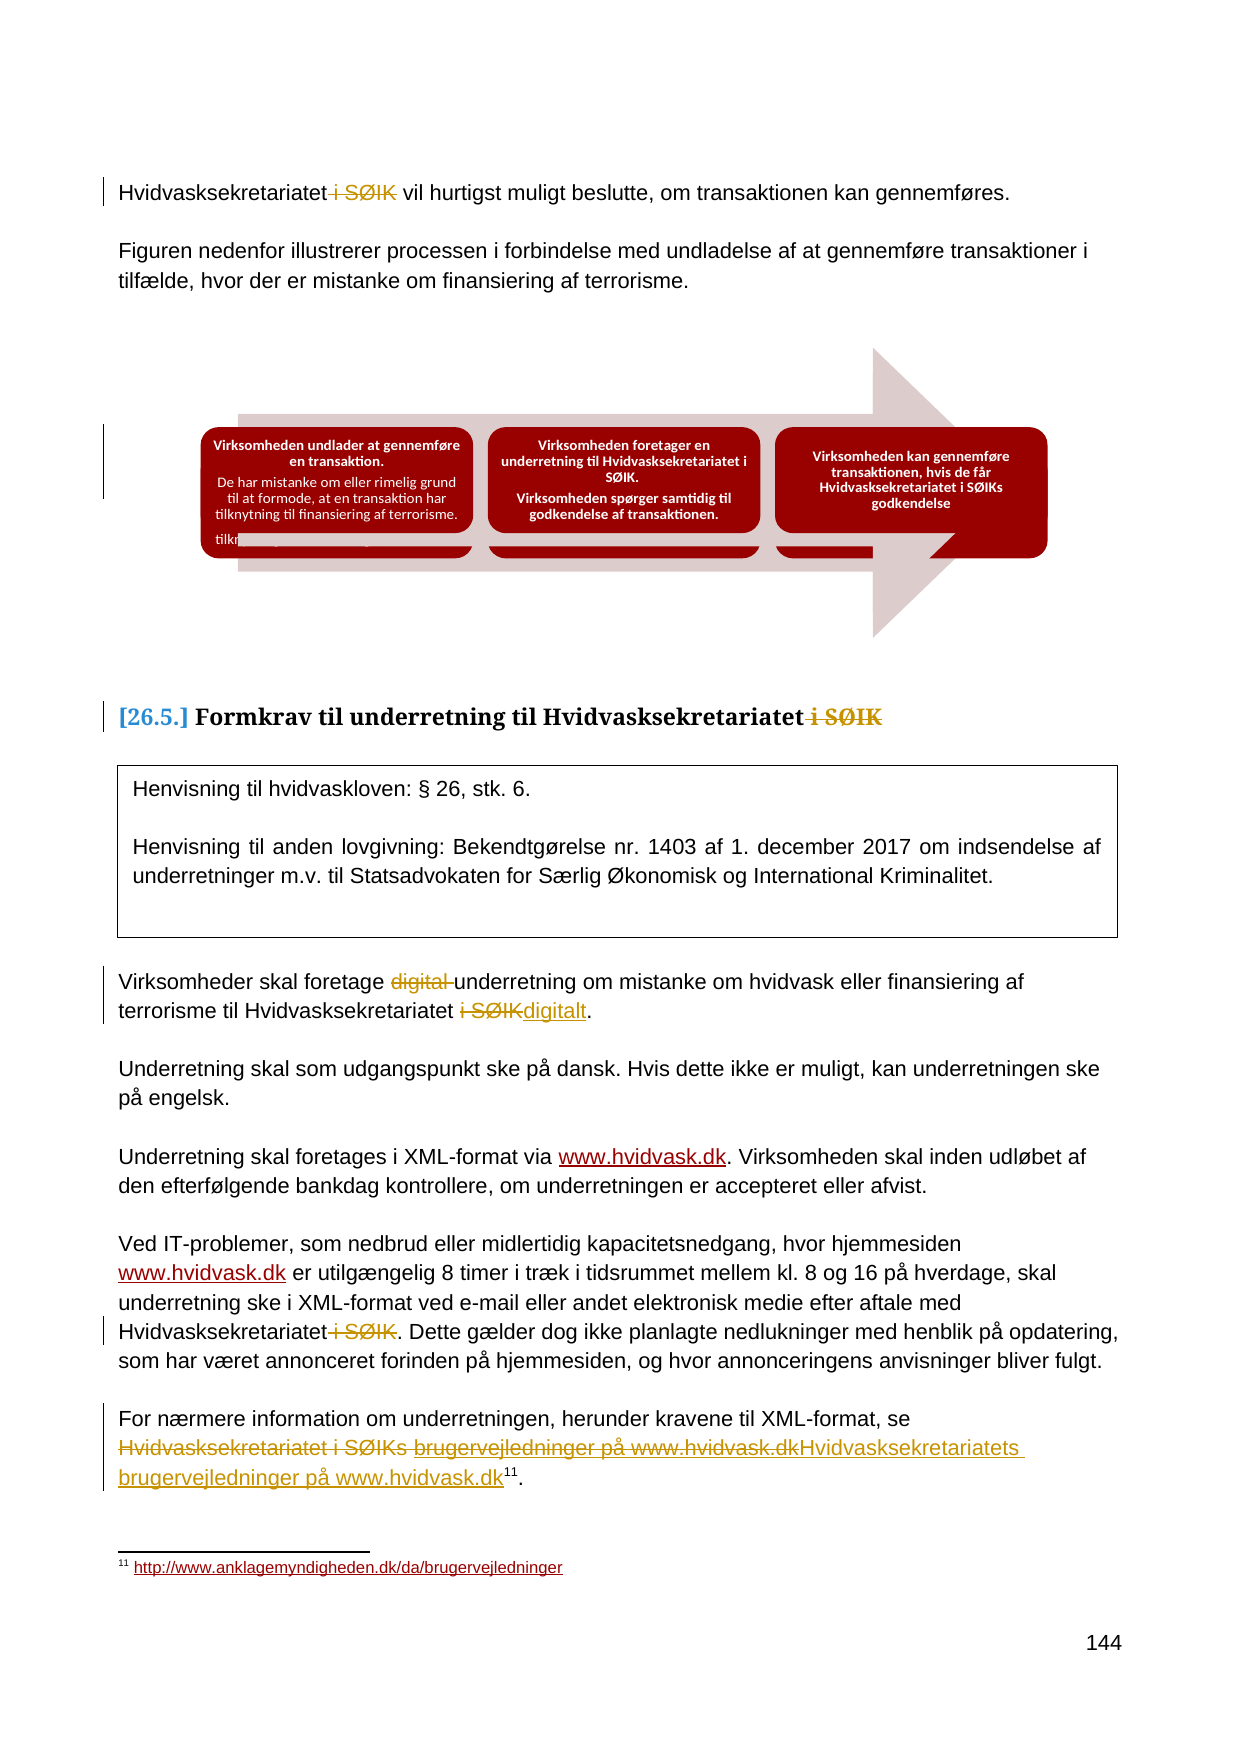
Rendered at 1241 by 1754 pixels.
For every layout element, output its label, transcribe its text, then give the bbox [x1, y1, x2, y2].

subtitle Formkrav til underretning til Hvidvasksekretariatet [118, 701, 1122, 732]
text Figuren nedenfor illustrerer processen i forbindelse med undladelse af at gennemføre transaktioner i tilfælde, hvor der er mistanke om finansiering af terrorisme. [118, 236, 1122, 294]
text Ved IT-problemer, som nedbrud eller midlertidig kapacitetsnedgang, hvor hjemmesiden www.hvidvask.dk er utilgængelig 8 timer i træk i tidsrummet mellem kl. 8 og 16 på hverdage, skal underretning ske i XML-format ved e-mail eller andet elektronisk medie efter aftale med Hvidvasksekretariatet. Dette gælder dog ikke planlagte nedlukninger med henblik på opdatering, som har været annonceret forinden på hjemmesiden, og hvor annonceringens anvisninger bliver fulgt. [118, 1228, 1122, 1374]
text For nærmere information om underretningen, herunder kravene til XML-format, se . [118, 1403, 1122, 1491]
text Virksomheder skal foretage underretning om mistanke om hvidvask eller finansiering af terrorisme til Hvidvasksekretariatet . [118, 762, 1122, 1024]
text Hvidvasksekretariatet vil hurtigst muligt beslutte, om transaktionen kan gennemføres. [118, 177, 1122, 206]
text Underretning skal som udgangspunkt ske på dansk. Hvis dette ikke er muligt, kan underretningen ske på engelsk. [118, 1053, 1122, 1112]
text Underretning skal foretages i XML-format via www.hvidvask.dk. Virksomheden skal inden udløbet af den efterfølgende bankdag kontrollere, om underretningen er accepteret eller afvist. [118, 1141, 1122, 1199]
